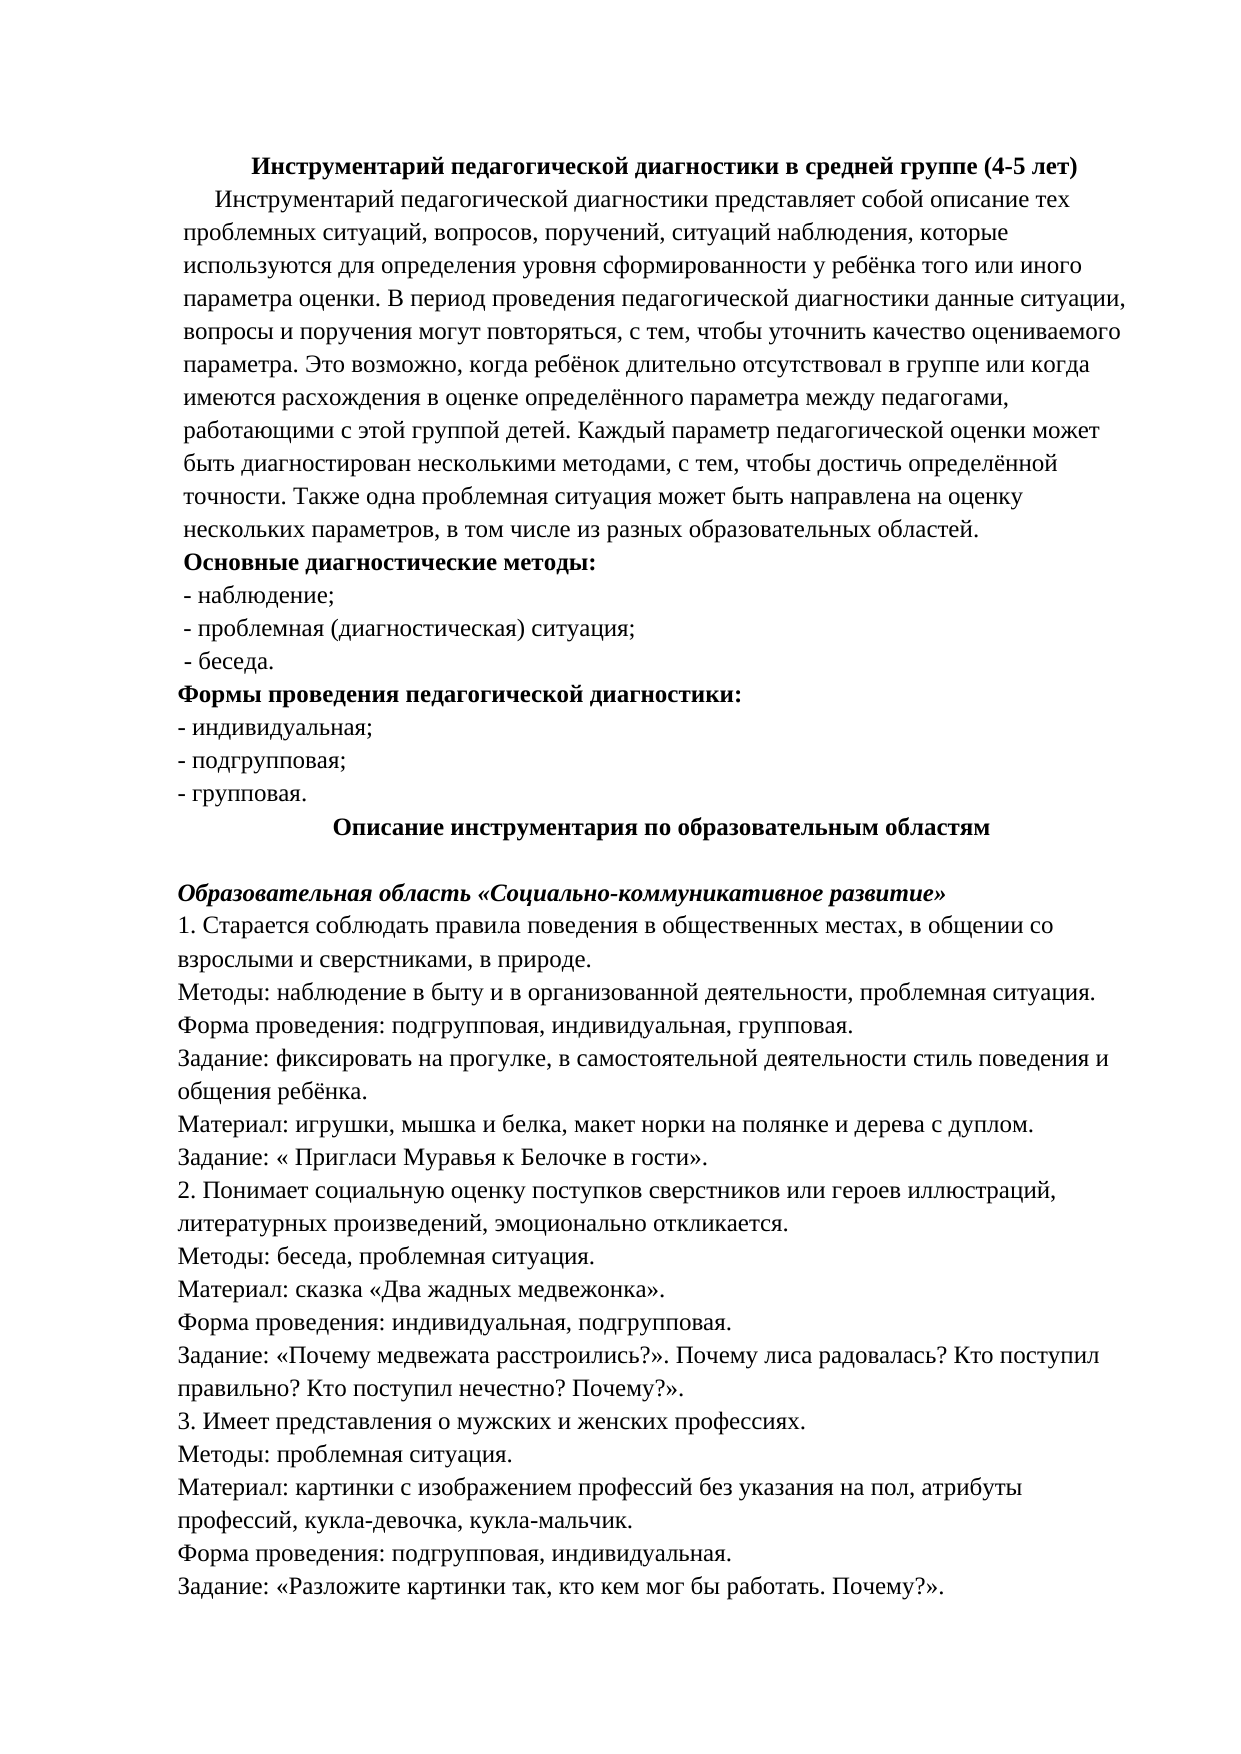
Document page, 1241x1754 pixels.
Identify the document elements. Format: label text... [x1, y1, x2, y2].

text Методы: наблюдение в быту и в организованной деятельности, проблемная ситуация. [177, 977, 1146, 1005]
text Материал: игрушки, мышка и белка, макет норки на полянке и дерева с дуплом. [177, 1109, 1146, 1137]
text Форма проведения: подгрупповая, индивидуальная, групповая. [177, 1010, 1146, 1038]
text 2. Понимает социальную оценку поступков сверстников или героев иллюстраций, литературных произведений, эмоционально откликается. [177, 1175, 1146, 1237]
text Инструментарий педагогической диагностики представляет собой описание тех проблемных ситуаций, вопросов, поручений, ситуаций наблюдения, которые используются для определения уровня сформированности у ребёнка того или иного параметра оценки. В период проведения педагогической диагностики данные ситуации, вопросы и поручения могут повторяться, с тем, чтобы уточнить качество оцениваемого параметра. Это возможно, когда ребёнок длительно отсутствовал в группе или когда имеются расхождения в оценке определённого параметра между педагогами, работающими с этой группой детей. Каждый параметр педагогической оценки может быть диагностирован несколькими методами, с тем, чтобы достичь определённой точности. Также одна проблемная ситуация может быть направлена на оценку нескольких параметров, в том числе из разных образовательных областей. [183, 184, 1146, 543]
text - индивидуальная; [177, 712, 1146, 741]
text - подгрупповая; [177, 746, 1146, 774]
text 3. Имеет представления о мужских и женских профессиях. [177, 1406, 1146, 1435]
text - беседа. [177, 646, 1146, 675]
text Формы проведения педагогической диагностики: [177, 679, 1146, 708]
text Задание: фиксировать на прогулке, в самостоятельной деятельности стиль поведения и общения ребёнка. [177, 1043, 1146, 1104]
text Методы: проблемная ситуация. [177, 1439, 1146, 1468]
text 1. Старается соблюдать правила поведения в общественных местах, в общении со взрослыми и сверстниками, в природе. [177, 911, 1146, 972]
text Задание: « Пригласи Муравья к Белочке в гости». [177, 1142, 1146, 1171]
text Инструментарий педагогической диагностики в средней группе (4-5 лет) [183, 151, 1146, 180]
text - проблемная (диагностическая) ситуация; [183, 613, 1146, 642]
text Задание: «Разложите картинки так, кто кем мог бы работать. Почему?». [177, 1571, 1146, 1600]
text Задание: «Почему медвежата расстроились?». Почему лиса радовалась? Кто поступил правильно? Кто поступил нечестно? Почему?». [177, 1340, 1146, 1402]
text Материал: сказка «Два жадных медвежонка». [177, 1274, 1146, 1303]
text Форма проведения: подгрупповая, индивидуальная. [177, 1538, 1146, 1567]
text Методы: беседа, проблемная ситуация. [177, 1241, 1146, 1269]
text Основные диагностические методы: [183, 547, 1146, 576]
text Образовательная область «Социально-коммуникативное развитие» [177, 878, 1146, 906]
text - групповая. [177, 778, 1146, 807]
text Описание инструментария по образовательным областям [177, 812, 1146, 840]
text Форма проведения: индивидуальная, подгрупповая. [177, 1307, 1146, 1336]
text Материал: картинки с изображением профессий без указания на пол, атрибуты профессий, кукла-девочка, кукла-мальчик. [177, 1472, 1146, 1534]
text - наблюдение; [183, 580, 1146, 609]
